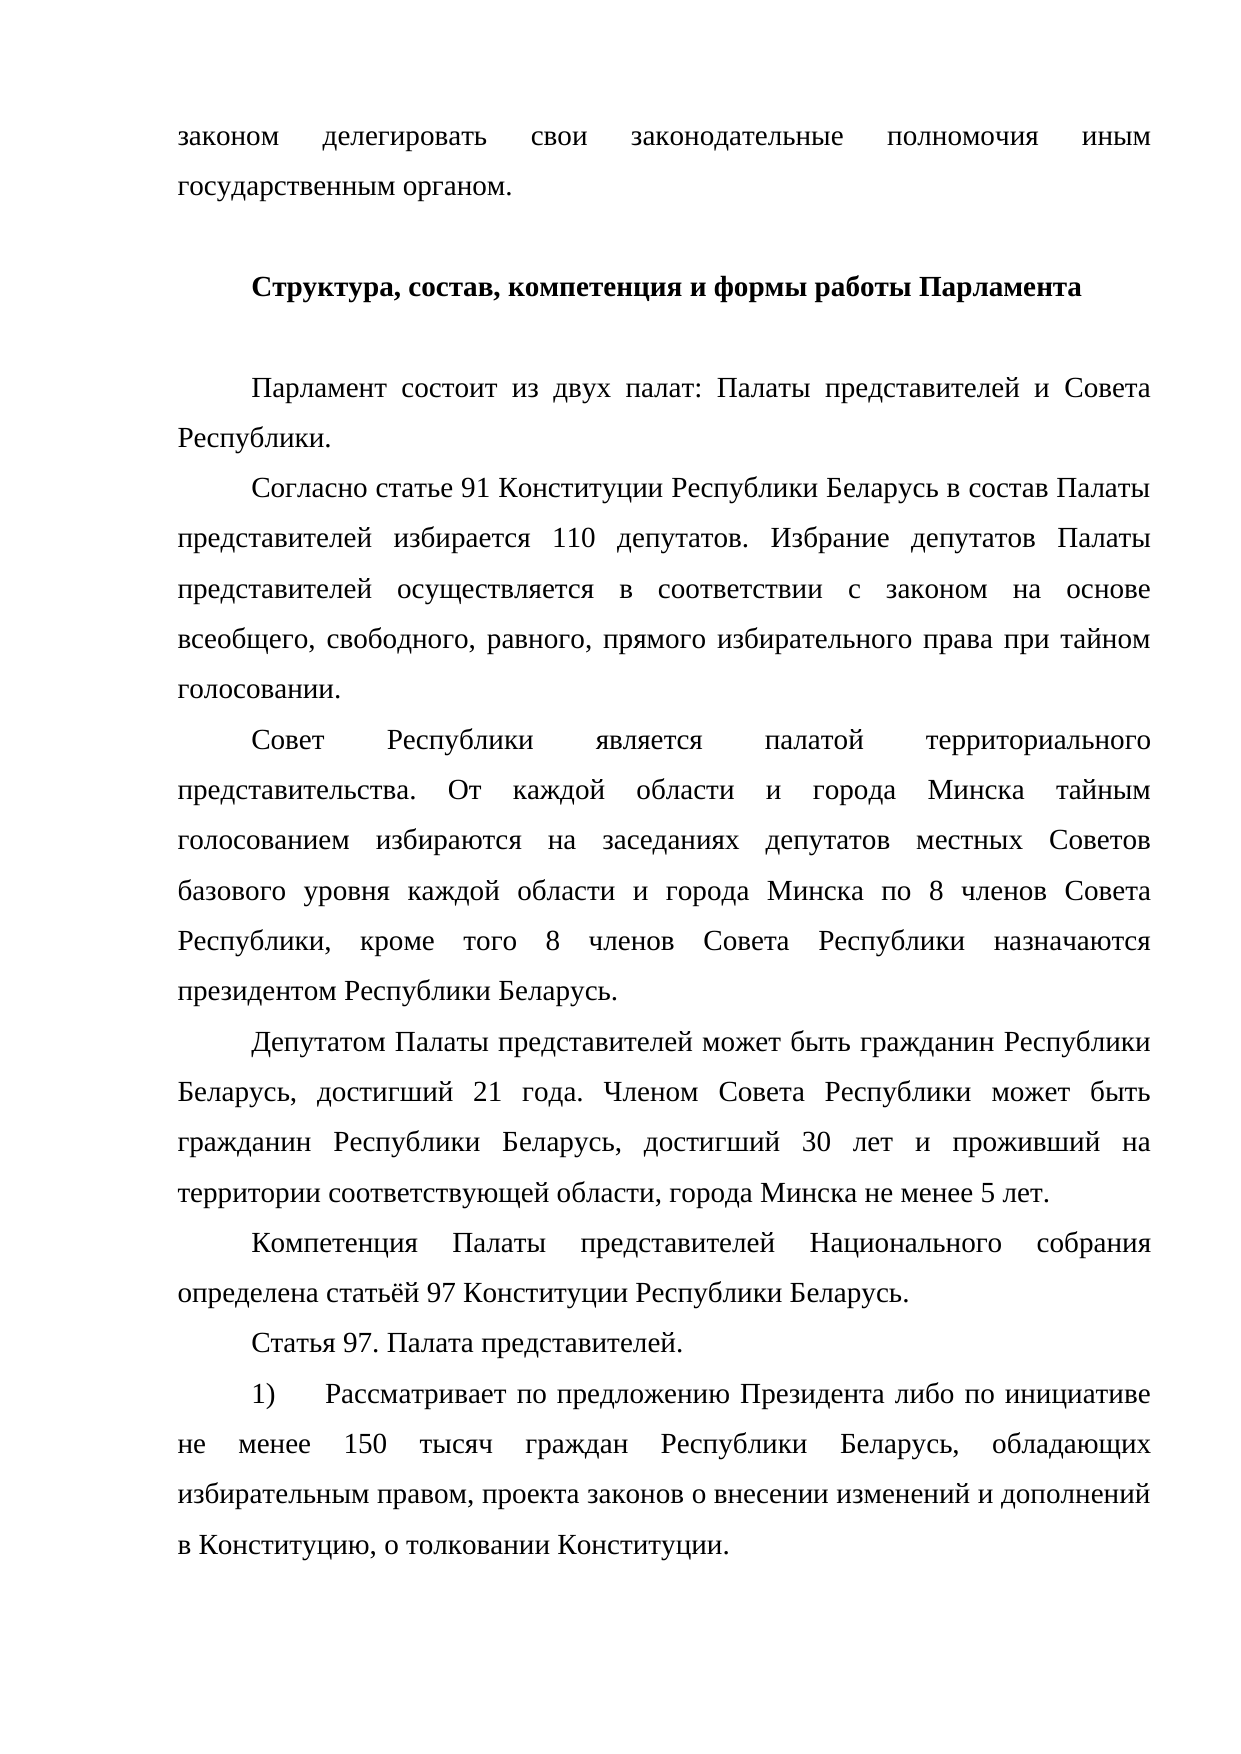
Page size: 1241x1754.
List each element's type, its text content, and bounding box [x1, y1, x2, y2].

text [177, 118, 1152, 202]
text Согласно статье 91 Конституции Республики Беларусь в состав Палаты представителей избирается 110 депутатов. Избрание депутатов Палаты представителей осуществляется в соответствии с законом на основе всеобщего, свободного, равного, прямого избирательного права при тайном голосовании. [177, 470, 1152, 705]
list Рассматривает по предложению Президента либо по инициативе не менее 150 тысяч граждан Республики Беларусь, обладающих избирательным правом, проекта законов о внесении изменений и дополнений в Конституцию, о толковании Конституции. [177, 1376, 1152, 1560]
text Структура, состав, компетенция и формы работы Парламента [177, 269, 1152, 303]
text Статья 97. Палата представителей. [177, 1326, 1152, 1359]
text Компетенция Палаты представителей Национального собрания определена статьёй 97 Конституции Республики Беларусь. [177, 1225, 1152, 1309]
text Депутатом Палаты представителей может быть гражданин Республики Беларусь, достигший 21 года. Членом Совета Республики может быть гражданин Республики Беларусь, достигший 30 лет и проживший на территории соответствующей области, города Минска не менее 5 лет. [177, 1024, 1152, 1208]
text Парламент состоит из двух палат: Палаты представителей и Совета Республики. [177, 370, 1152, 453]
text Совет Республики является палатой территориального представительства. От каждой области и города Минска тайным голосованием избираются на заседаниях депутатов местных Советов базового уровня каждой области и города Минска по 8 членов Совета Республики, кроме того 8 членов Совета Республики назначаются президентом Республики Беларусь. [177, 722, 1152, 1007]
